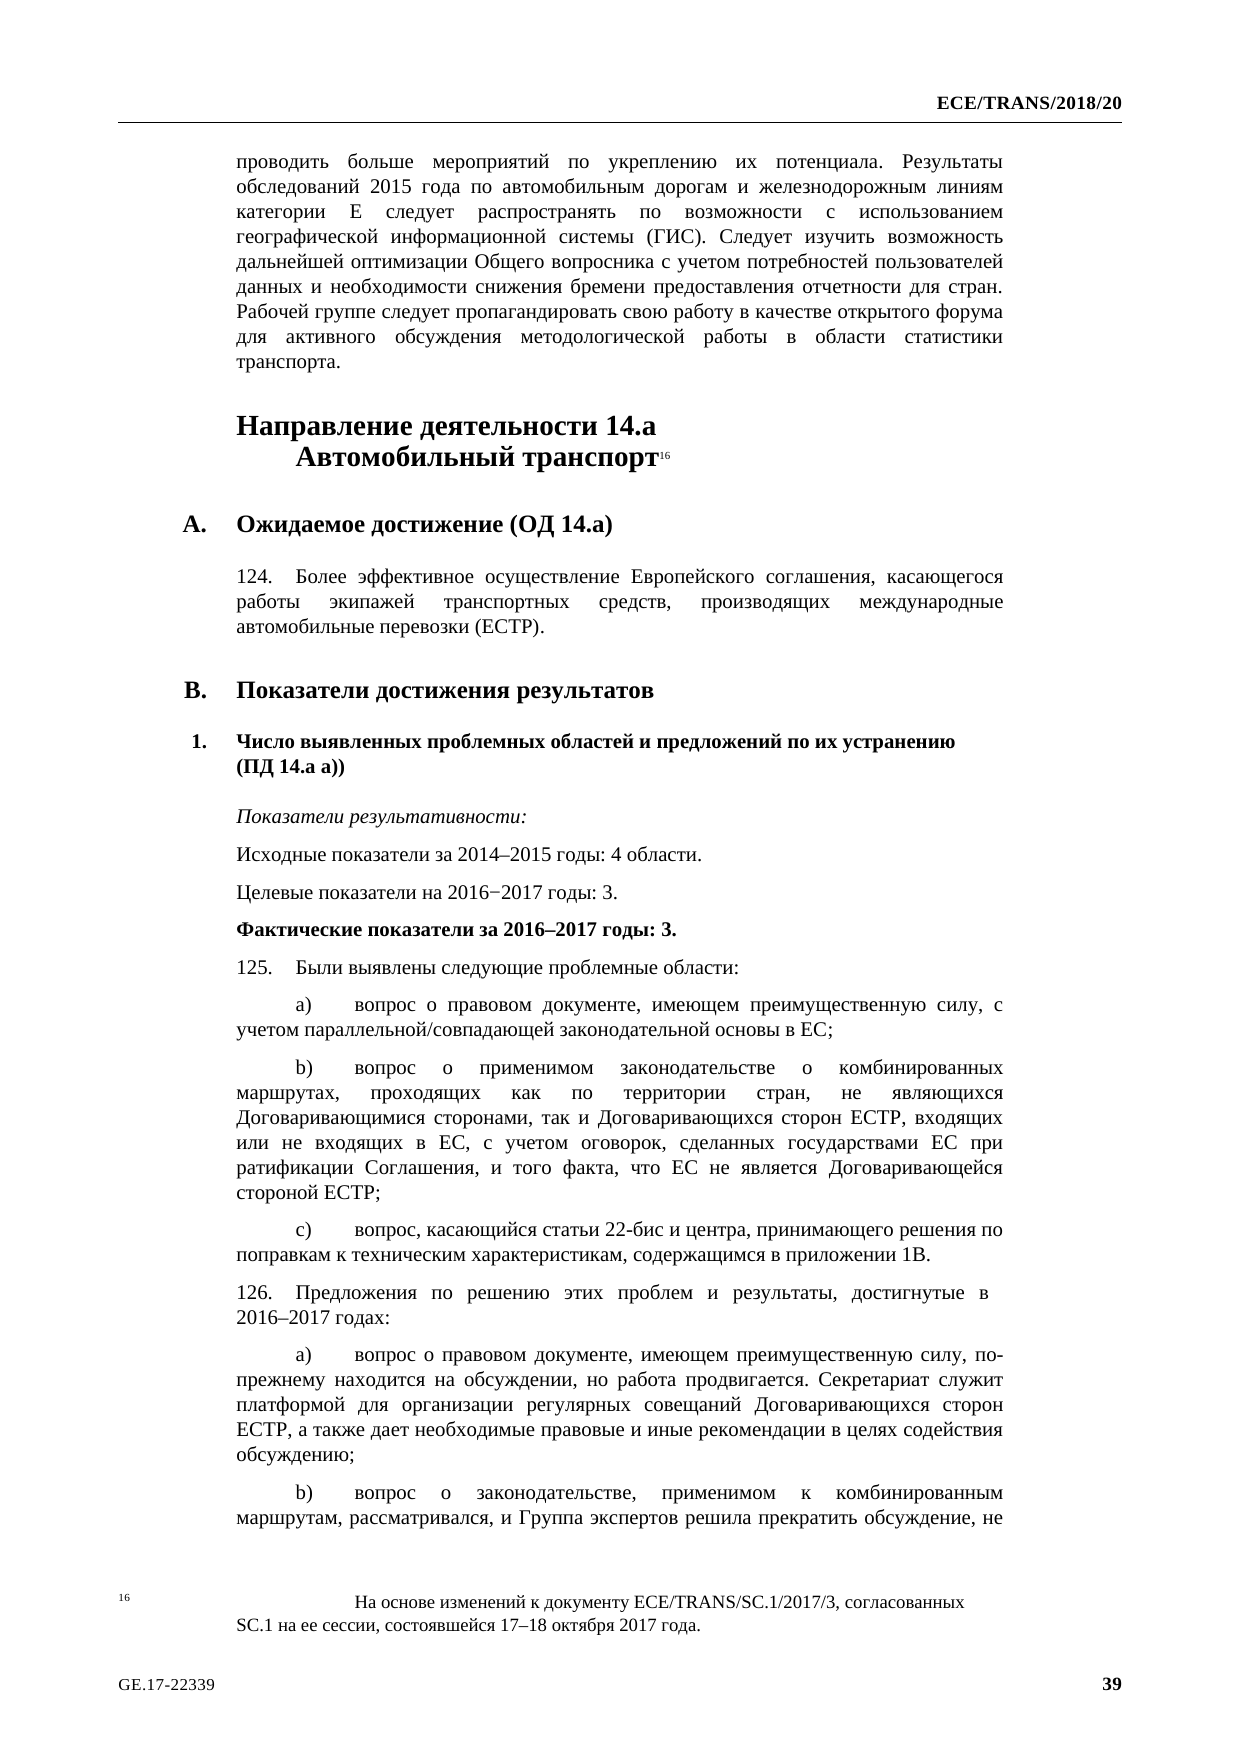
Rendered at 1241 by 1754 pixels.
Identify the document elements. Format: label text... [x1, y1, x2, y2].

text b) вопрос о применимом законодательстве о комбинированных маршрутах, проходящих как по территории стран, не являющихся Договаривающимися сторонами, так и Договаривающихся сторон ЕСТР, входящих или не входящих в ЕС, с учетом оговорок, сделанных государствами ЕС при ратификации Соглашения, и того факта, что ЕС не является Договаривающейся стороной ЕСТР; [236, 1054, 1004, 1204]
text Целевые показатели на 2016−2017 годы: 3. [236, 879, 1004, 904]
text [236, 148, 1004, 373]
text 126. Предложения по решению этих проблем и результаты, достигнутые в 2016–2017 годах: [236, 1279, 1004, 1329]
text Фактические показатели за 2016–2017 годы: 3. [236, 916, 1004, 941]
text 124. Более эффективное осуществление Европейского соглашения, касающегося работы экипажей транспортных средств, производящих международные автомобильные перевозки (ЕСТР). [236, 563, 1004, 638]
text B. Показатели достижения результатов [118, 676, 1004, 704]
text Показатели результативности: [118, 804, 1004, 829]
text A. Ожидаемое достижение (ОД 14.а) [118, 510, 1004, 538]
text с) вопрос, касающийся статьи 22-бис и центра, принимающего решения по поправкам к техническим характеристикам, содержащимся в приложении 1В. [236, 1216, 1004, 1266]
text Исходные показатели за 2014–2015 годы: 4 области. [236, 841, 1004, 866]
text 125. Были выявлены следующие проблемные области: [236, 954, 1004, 979]
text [236, 1479, 1004, 1529]
text a) вопрос о правовом документе, имеющем преимущественную силу, с учетом параллельной/совпадающей законодательной основы в ЕС; [236, 991, 1004, 1041]
text Направление деятельности 14.a Автомобильный транспорт [118, 410, 1004, 473]
text 1. Число выявленных проблемных областей и предложений по их устранению (ПД 14.a а)) [118, 729, 1004, 779]
text a) вопрос о правовом документе, имеющем преимущественную силу, по-прежнему находится на обсуждении, но работа продвигается. Секретариат служит платформой для организации регулярных совещаний Договаривающихся сторон ЕСТР, а также дает необходимые правовые и иные рекомендации в целях содействия обсуждению; [236, 1341, 1004, 1466]
